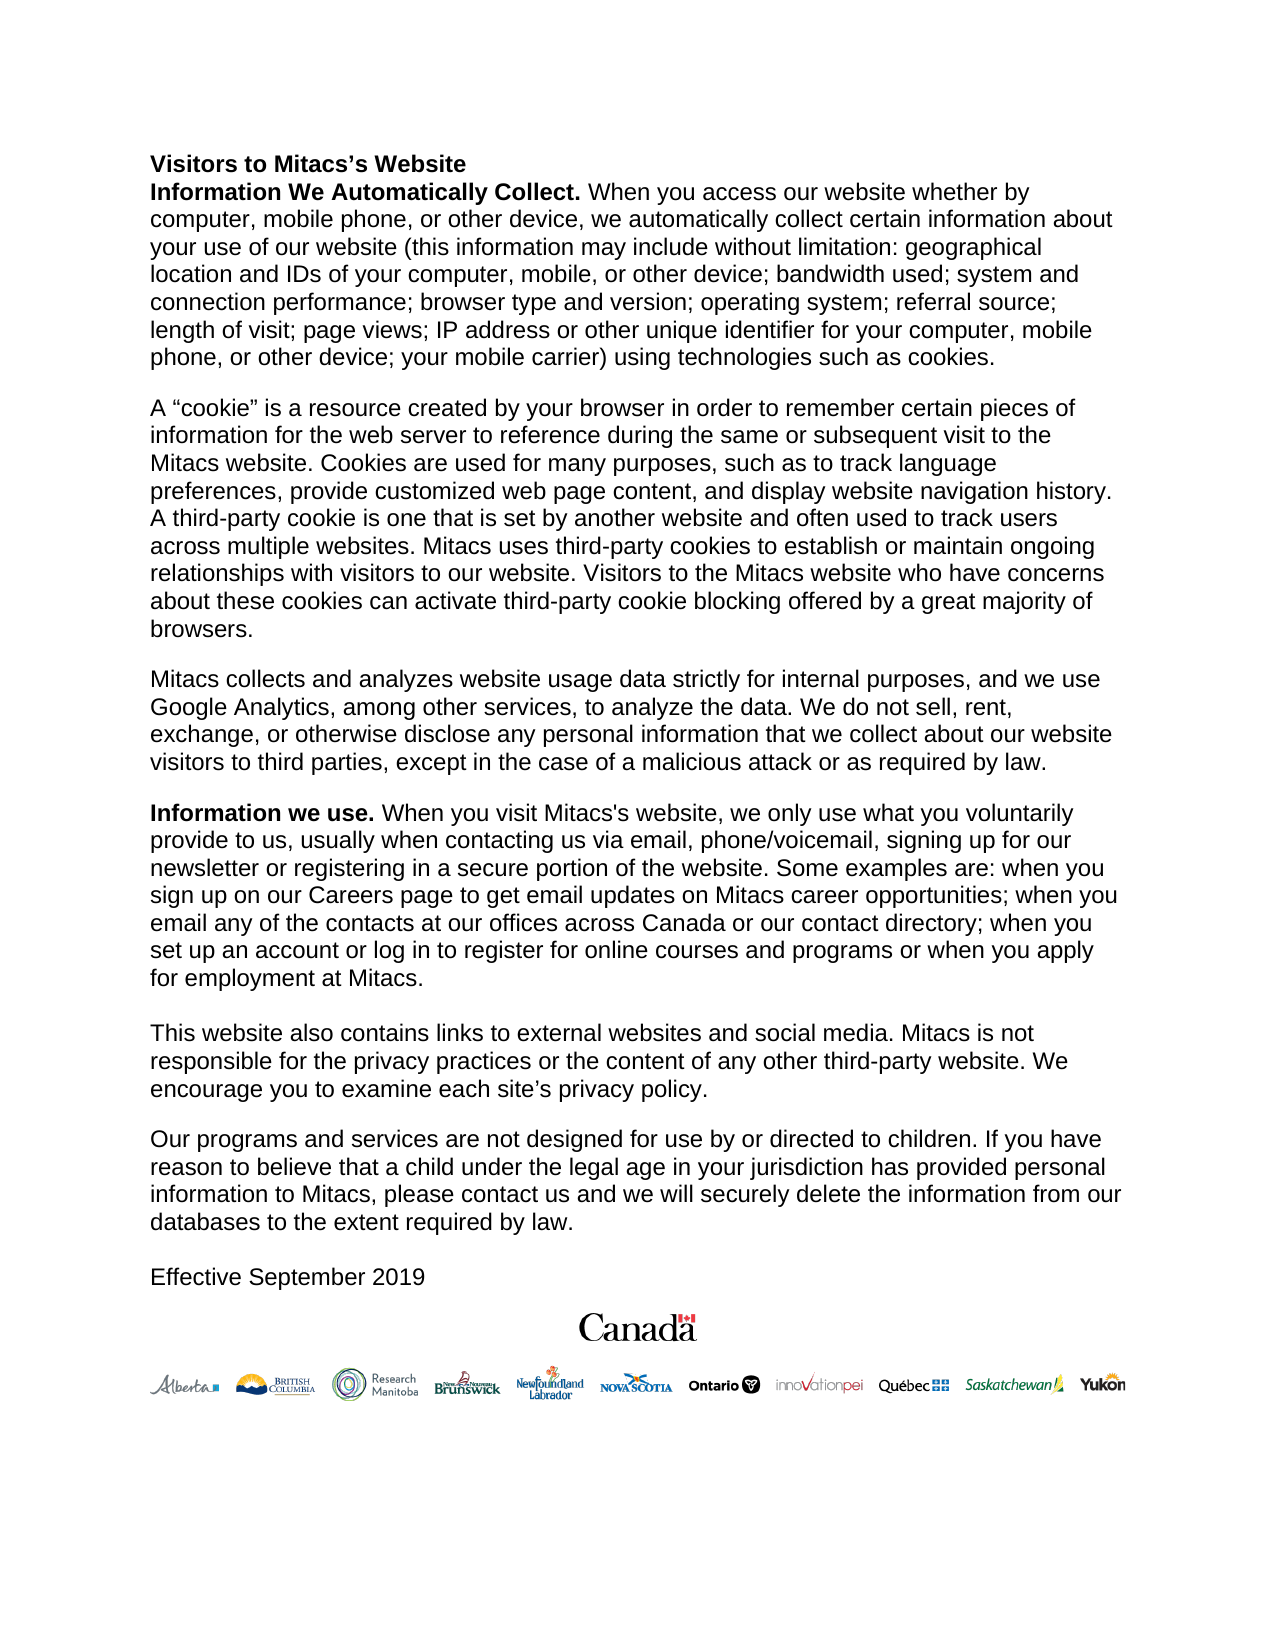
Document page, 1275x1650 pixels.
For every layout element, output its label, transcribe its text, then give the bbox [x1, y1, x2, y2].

text Mitacs collects and analyzes website usage data strictly for internal purposes, and we use Google Analytics, among other services, to analyze the data. We do not sell, rent, exchange, or otherwise disclose any personal information that we collect about our website visitors to third parties, except in the case of a malicious attack or as required by law. [150, 665, 1125, 776]
text Information we use. When you visit Mitacs's website, we only use what you voluntarily provide to us, usually when contacting us via email, phone/voicemail, signing up for our newsletter or registering in a secure portion of the website. Some examples are: when you sign up on our Careers page to get email updates on Mitacs career opportunities; when you email any of the contacts at our offices across Canada or our contact directory; when you set up an account or log in to register for online courses and programs or when you apply for employment at Mitacs. This website also contains links to external websites and social media. Mitacs is not responsible for the privacy practices or the content of any other third-party website. We encourage you to examine each site’s privacy policy. [150, 798, 1125, 1102]
text Visitors to Mitacs’s Website Information We Automatically Collect. When you access our website whether by computer, mobile phone, or other device, we automatically collect certain information about your use of our website (this information may include without limitation: geographical location and IDs of your computer, mobile, or other device; bandwidth used; system and connection performance; browser type and version; operating system; referral source; length of visit; page views; IP address or other unique identifier for your computer, mobile phone, or other device; your mobile carrier) using technologies such as cookies. [150, 150, 1125, 371]
text A “cookie” is a resource created by your browser in order to remember certain pieces of information for the web server to reference during the same or subsequent visit to the Mitacs website. Cookies are used for many purposes, such as to track language preferences, provide customized web page content, and display website navigation history. A third-party cookie is one that is set by another website and often used to track users across multiple websites. Mitacs uses third-party cookies to establish or maintain ongoing relationships with visitors to our website. Visitors to the Mitacs website who have concerns about these cookies can activate third-party cookie blocking offered by a great majority of browsers. [150, 394, 1125, 642]
text Our programs and services are not designed for use by or directed to children. If you have reason to believe that a child under the legal age in your jurisdiction has provided personal information to Mitacs, please contact us and we will securely delete the information from our databases to the extent required by law. Effective September 2019 [150, 1125, 1125, 1291]
picture [150, 1313, 1125, 1401]
